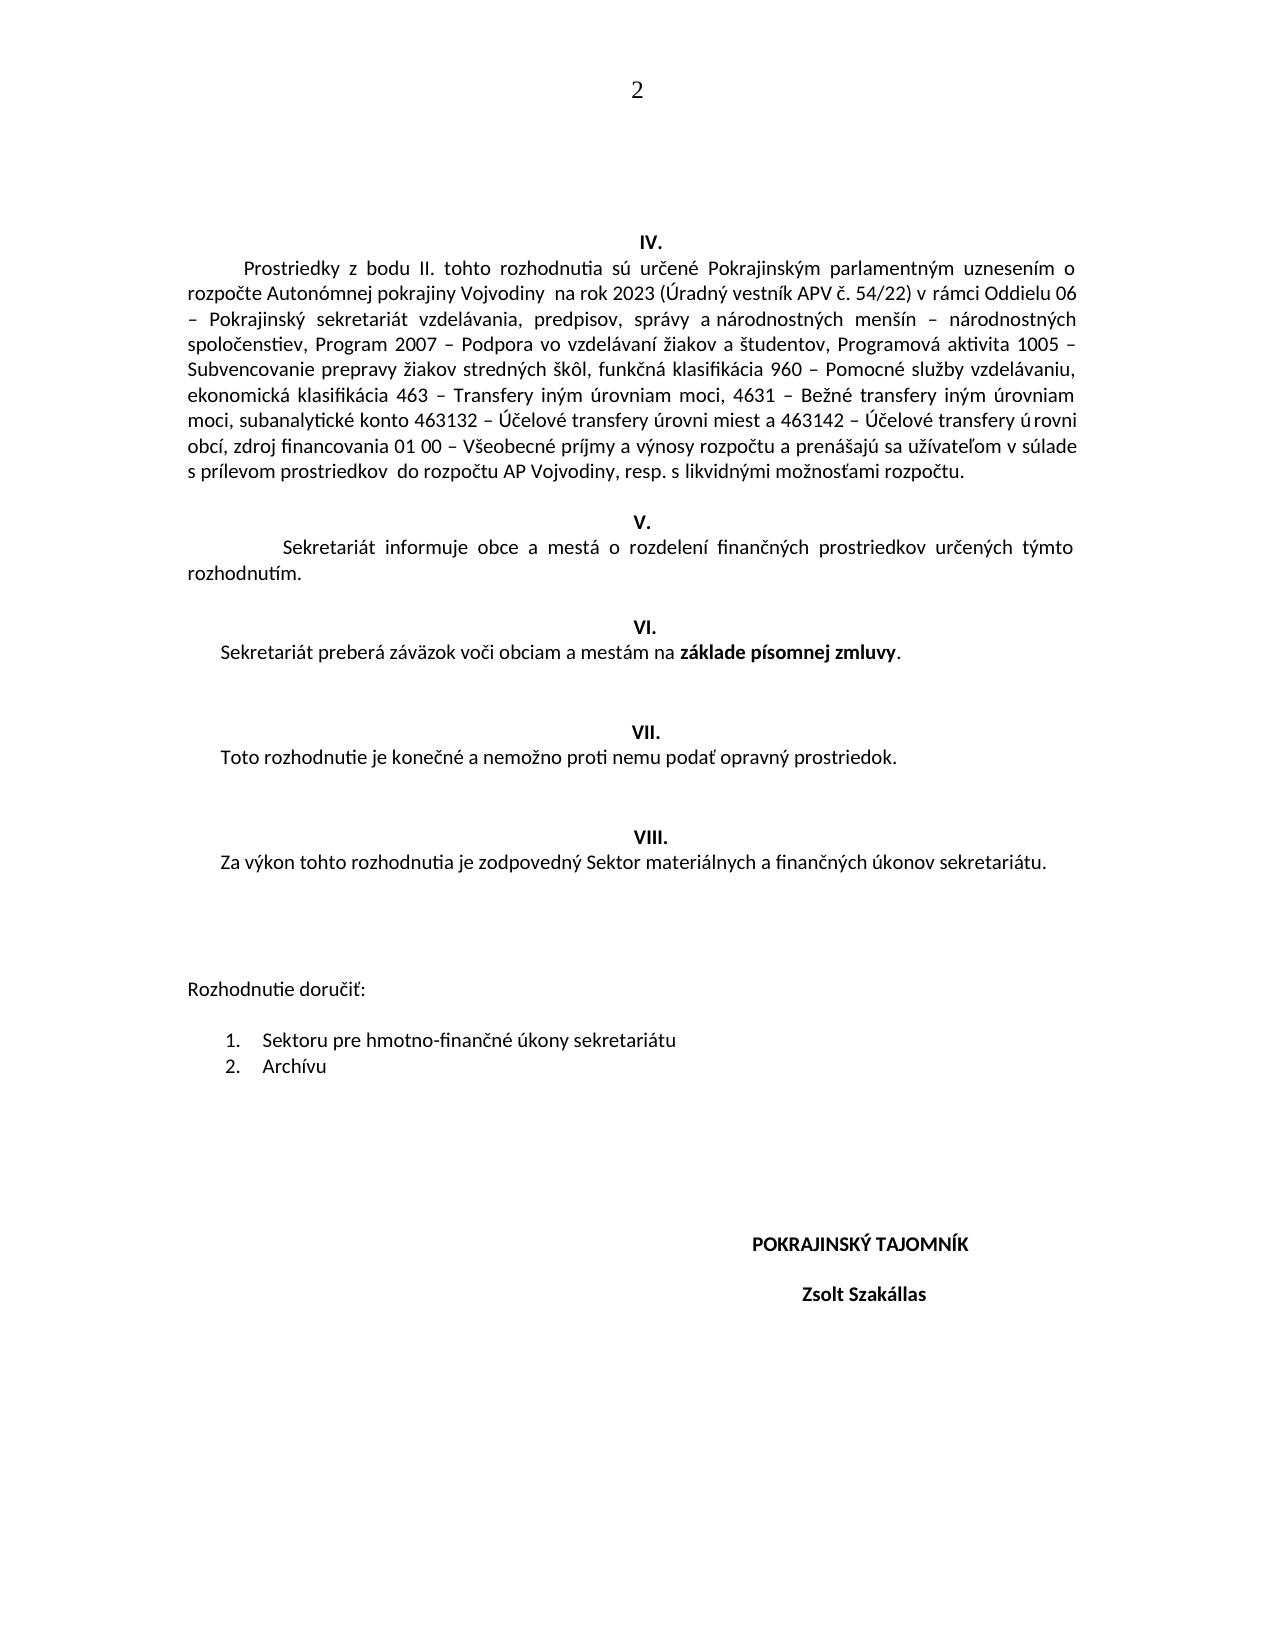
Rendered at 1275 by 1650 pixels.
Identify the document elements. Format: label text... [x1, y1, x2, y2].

text Toto rozhodnutie je konečné a nemožno proti nemu podať opravný prostriedok. [187, 744, 1077, 770]
text VII. [187, 719, 1077, 744]
text VI. [150, 614, 1077, 639]
list Archívu [225, 1053, 1087, 1078]
list Sektoru pre hmotno-finančné úkony sekretariátu [225, 1027, 1087, 1053]
text POKRAJINSKÝ TAJOMNÍK [225, 1231, 1087, 1256]
text IV. [225, 229, 1077, 255]
text Sekretariát informuje obce a mestá o rozdelení finančných prostriedkov určených týmto rozhodnutím. [150, 534, 1077, 585]
text Zsolt Szakállas [187, 1282, 1087, 1307]
text VIII. [225, 824, 1077, 849]
text Za výkon tohto rozhodnutia je zodpovedný Sektor materiálnych a finančných úkonov sekretariátu. [187, 849, 1077, 875]
text Sekretariát preberá záväzok voči obciam a mestám na základe písomnej zmluvy. [187, 639, 1077, 665]
text Prostriedky z bodu II. tohto rozhodnutia sú určené Pokrajinským parlamentným uznesením o rozpočte Autonómnej pokrajiny Vojvodiny na rok 2023 (Úradný vestník APV č. 54/22) v rámci Oddielu 06 – Pokrajinský sekretariát vzdelávania, predpisov, správy a národnostných menšín – národnostných spoločenstiev, Program 2007 – Podpora vo vzdelávaní žiakov a študentov, Programová aktivita 1005 – Subvencovanie prepravy žiakov stredných škôl, funkčná klasifikácia 960 – Pomocné služby vzdelávaniu, ekonomická klasifikácia 463 – Transfery iným úrovniam moci, 4631 – Bežné transfery iným úrovniam moci, subanalytické konto 463132 – Účelové transfery úrovni miest a 463142 – Účelové transfery úrovni obcí, zdroj financovania 01 00 – Všeobecné príjmy a výnosy rozpočtu a prenášajú sa užívateľom v súlade s prílevom prostriedkov do rozpočtu AP Vojvodiny, resp. s likvidnými možnosťami rozpočtu. [187, 255, 1077, 484]
text V. [225, 509, 1077, 534]
text Rozhodnutie doručiť: [187, 977, 1087, 1002]
